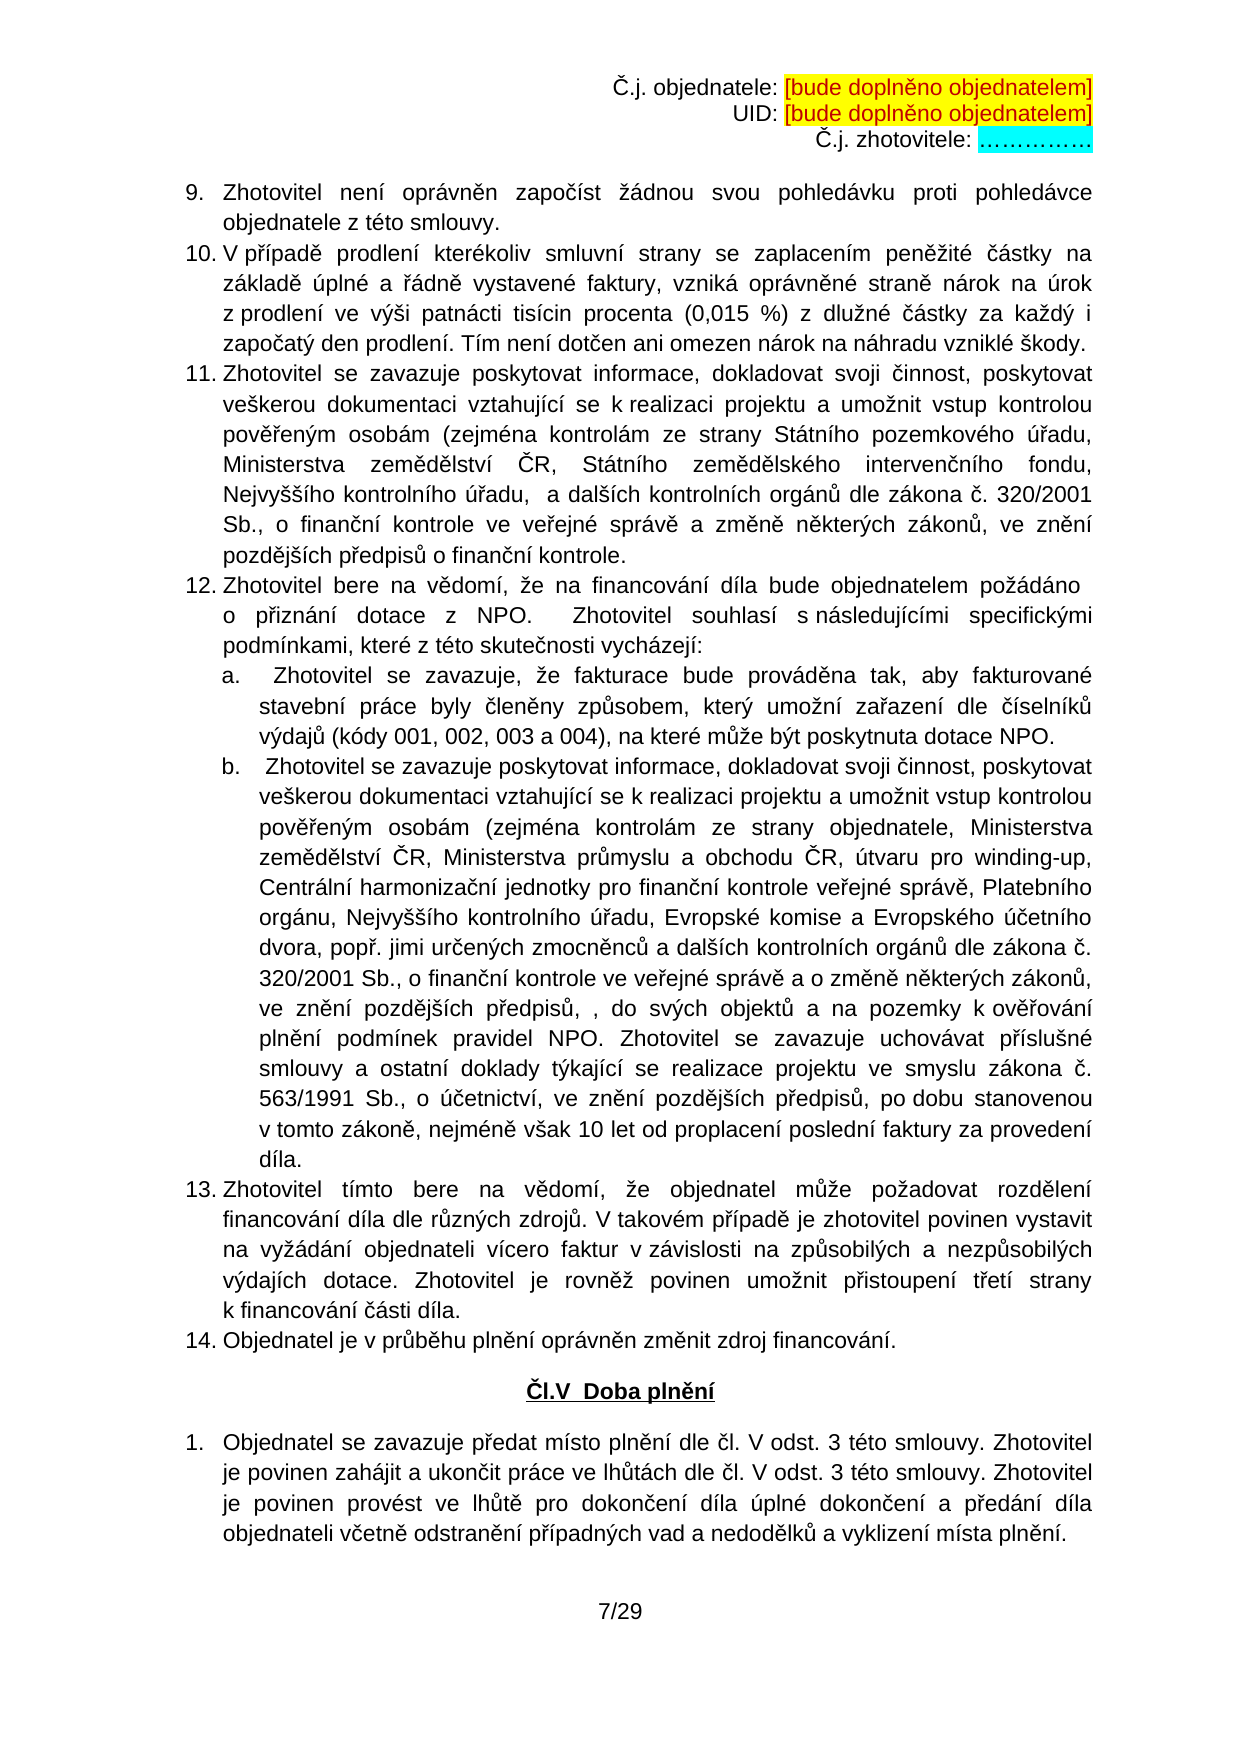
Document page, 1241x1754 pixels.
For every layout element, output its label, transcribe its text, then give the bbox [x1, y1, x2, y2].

list Zhotovitel není oprávněn započíst žádnou svou pohledávku proti pohledávce objednatele z této smlouvy. [185, 179, 1093, 236]
list V případě prodlení kterékoliv smluvní strany se zaplacením peněžité částky na základě úplné a řádně vystavené faktury, vzniká oprávněné straně nárok na úrok z prodlení ve výši patnácti tisícin procenta (0,015 %) z dlužné částky za každý i započatý den prodlení. Tím není dotčen ani omezen nárok na náhradu vzniklé škody. [185, 239, 1093, 357]
list Zhotovitel bere na vědomí, že na financování díla bude objednatelem požádáno o přiznání dotace z NPO. Zhotovitel souhlasí s následujícími specifickými podmínkami, které z této skutečnosti vycházejí: [185, 572, 1093, 659]
list Zhotovitel se zavazuje, že fakturace bude prováděna tak, aby fakturované stavební práce byly členěny způsobem, který umožní zařazení dle číselníků výdajů (kódy 001, 002, 003 a 004), na které může být poskytnuta dotace NPO. [221, 662, 1093, 749]
list Zhotovitel tímto bere na vědomí, že objednatel může požadovat rozdělení financování díla dle různých zdrojů. V takovém případě je zhotovitel povinen vystavit na vyžádání objednateli vícero faktur v závislosti na způsobilých a nezpůsobilých výdajích dotace. Zhotovitel je rovněž povinen umožnit přistoupení třetí strany k financování části díla. [185, 1176, 1093, 1323]
list Zhotovitel se zavazuje poskytovat informace, dokladovat svoji činnost, poskytovat veškerou dokumentaci vztahující se k realizaci projektu a umožnit vstup kontrolou pověřeným osobám (zejména kontrolám ze strany objednatele, Ministerstva zemědělství ČR, Ministerstva průmyslu a obchodu ČR, útvaru pro winding-up, Centrální harmonizační jednotky pro finanční kontrole veřejné správě, Platebního orgánu, Nejvyššího kontrolního úřadu, Evropské komise a Evropského účetního dvora, popř. jimi určených zmocněnců a dalších kontrolních orgánů dle zákona č. 320/2001 Sb., o finanční kontrole ve veřejné správě a o změně některých zákonů, ve znění pozdějších předpisů, , do svých objektů a na pozemky k ověřování plnění podmínek pravidel NPO. Zhotovitel se zavazuje uchovávat příslušné smlouvy a ostatní doklady týkající se realizace projektu ve smyslu zákona č. 563/1991 Sb., o účetnictví, ve znění pozdějších předpisů, po dobu stanovenou v tomto zákoně, nejméně však 10 let od proplacení poslední faktury za provedení díla. [221, 753, 1093, 1172]
text Čl.V Doba plnění [148, 1378, 1093, 1404]
list Zhotovitel se zavazuje poskytovat informace, dokladovat svoji činnost, poskytovat veškerou dokumentaci vztahující se k realizaci projektu a umožnit vstup kontrolou pověřeným osobám (zejména kontrolám ze strany Státního pozemkového úřadu, Ministerstva zemědělství ČR, Státního zemědělského intervenčního fondu, Nejvyššího kontrolního úřadu, a dalších kontrolních orgánů dle zákona č. 320/2001 Sb., o finanční kontrole ve veřejné správě a změně některých zákonů, ve znění pozdějších předpisů o finanční kontrole. [185, 360, 1093, 568]
list Objednatel se zavazuje předat místo plnění dle čl. V odst. 3 této smlouvy. Zhotovitel je povinen zahájit a ukončit práce ve lhůtách dle čl. V odst. 3 této smlouvy. Zhotovitel je povinen provést ve lhůtě pro dokončení díla úplné dokončení a předání díla objednateli včetně odstranění případných vad a nedodělků a vyklizení místa plnění. [185, 1429, 1093, 1546]
list Objednatel je v průběhu plnění oprávněn změnit zdroj financování. [185, 1327, 1093, 1353]
